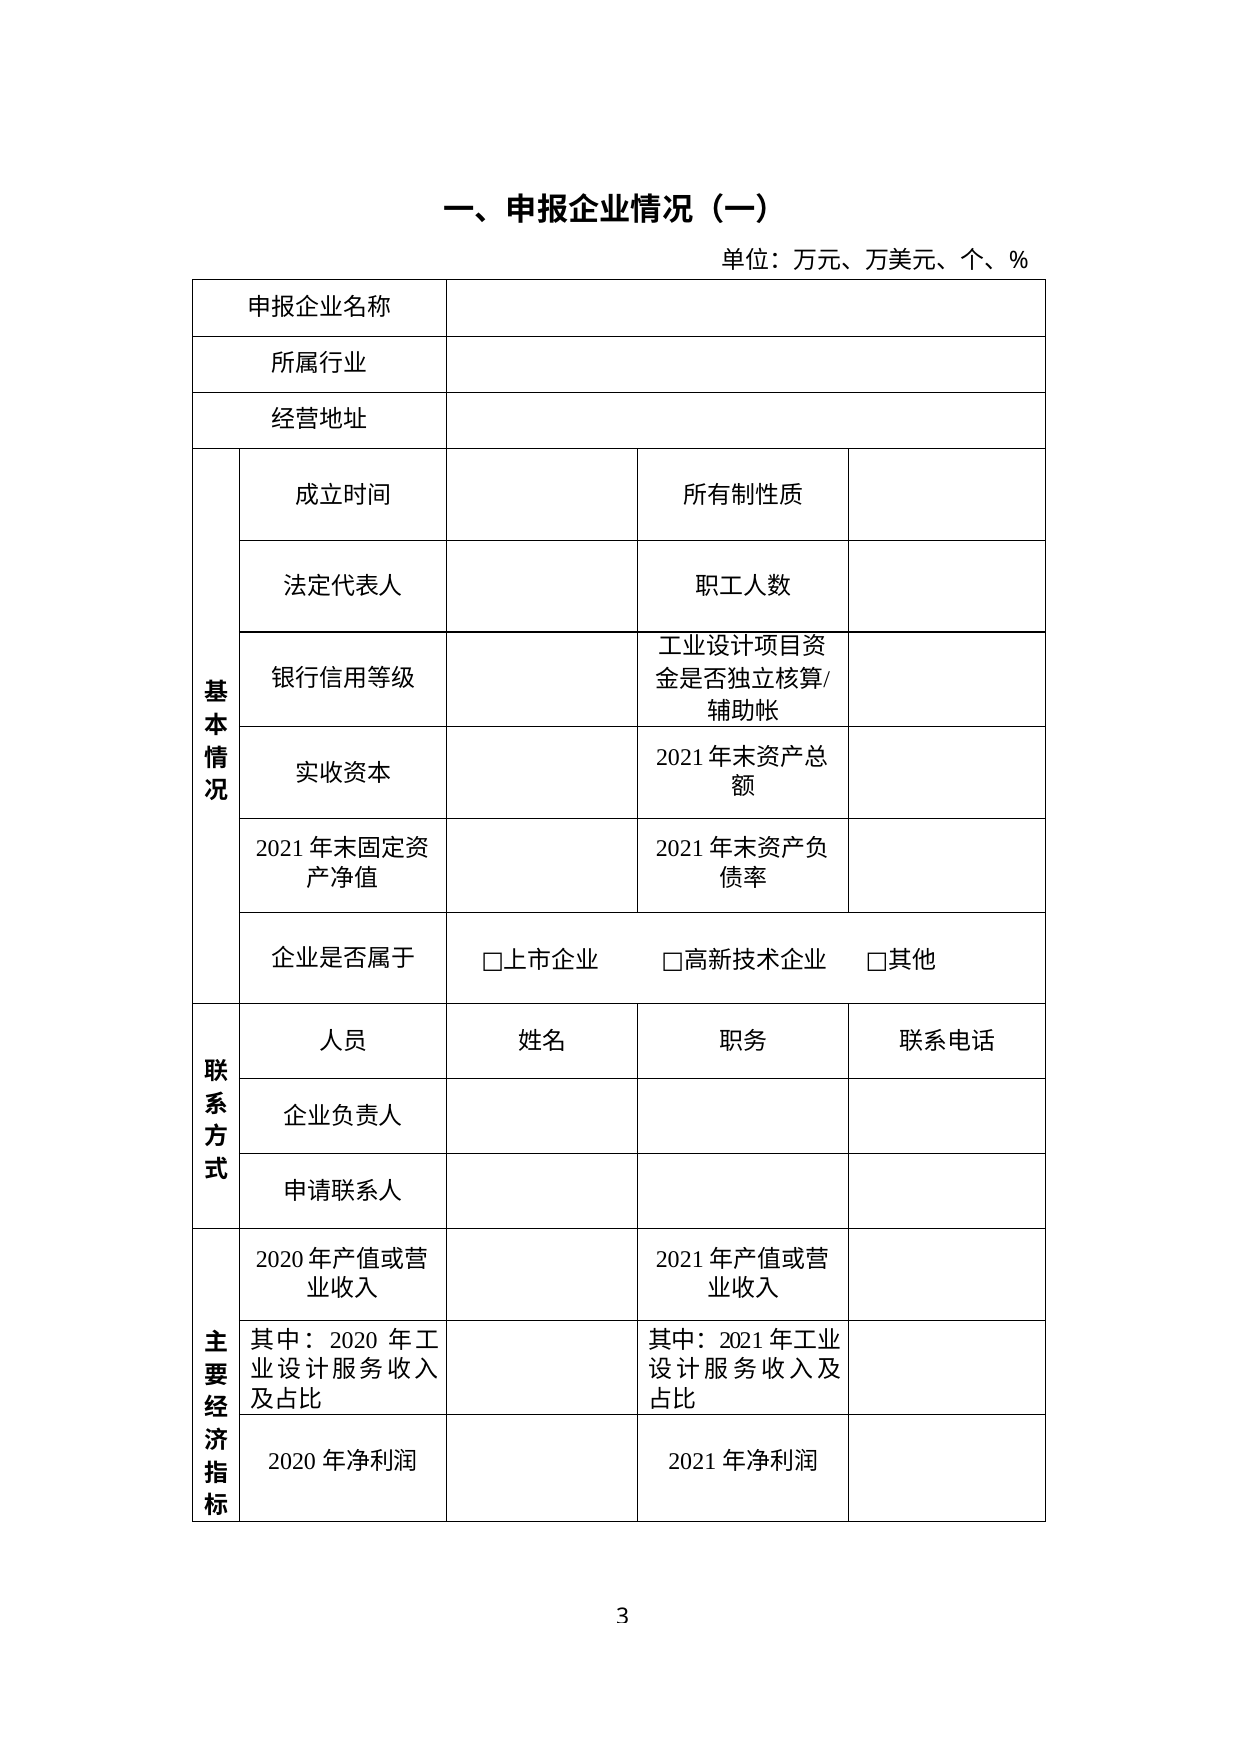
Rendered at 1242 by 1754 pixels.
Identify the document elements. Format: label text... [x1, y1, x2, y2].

table_cell 职务 [638, 1004, 848, 1078]
table_cell [447, 1415, 637, 1521]
table_cell 所属行业 [193, 337, 446, 392]
table_cell 银行信用等级 [240, 633, 446, 726]
table_cell [447, 541, 637, 631]
table_cell [849, 1229, 1045, 1320]
table_cell [447, 727, 637, 818]
table_cell [447, 1229, 637, 1320]
text 单位：万元、万美元、个、% [721, 241, 1067, 276]
table_cell 职工人数 [638, 541, 848, 631]
table_cell [447, 633, 637, 726]
table_cell [447, 449, 637, 540]
table_cell [447, 1154, 637, 1228]
table_cell [638, 1079, 848, 1153]
table_cell 其中：2021 年工业设计服务收入及占比 [638, 1321, 848, 1414]
table_cell 法定代表人 [240, 541, 446, 631]
table_cell 姓名 [447, 1004, 637, 1078]
table_cell 2020 年净利润 [240, 1415, 446, 1521]
table_cell [849, 1321, 1045, 1414]
table_cell 2021 年末资产负债率 [638, 819, 848, 912]
table_cell 联系方式 [193, 1004, 239, 1228]
table_cell [849, 1154, 1045, 1228]
table_cell 所有制性质 [638, 449, 848, 540]
table_cell [849, 727, 1045, 818]
table_cell [849, 541, 1045, 631]
table_cell 2021 年末固定资产净值 [240, 819, 446, 912]
table_cell 经营地址 [193, 393, 446, 448]
table_cell [447, 337, 1045, 392]
table_header 申报企业名称 [193, 280, 446, 336]
table_cell 人员 [240, 1004, 446, 1078]
table_cell 企业是否属于 [240, 913, 446, 1003]
table_cell □上市企业 □高新技术企业 □其他 [447, 913, 1045, 1003]
table_cell [849, 633, 1045, 726]
table_cell 2021 年产值或营业收入 [638, 1229, 848, 1320]
table_cell 实收资本 [240, 727, 446, 818]
table_cell 企业负责人 [240, 1079, 446, 1153]
table_cell [447, 393, 1045, 448]
table_cell [638, 1154, 848, 1228]
table_cell [447, 1321, 637, 1414]
table_cell [849, 1415, 1045, 1521]
table_cell [849, 1079, 1045, 1153]
table_cell [849, 449, 1045, 540]
table_cell [849, 819, 1045, 912]
table_cell 联系电话 [849, 1004, 1045, 1078]
table_cell 2021 年净利润 [638, 1415, 848, 1521]
table_cell [447, 819, 637, 912]
table_cell 申请联系人 [240, 1154, 446, 1228]
text 一、申报企业情况（一） [443, 184, 1067, 229]
table_cell 2021年末资产总额 [638, 727, 848, 818]
table_cell 成立时间 [240, 449, 446, 540]
table_cell 其中：2020 年工业设计服务收入及占比 [240, 1321, 446, 1414]
table_cell 2020年产值或营业收入 [240, 1229, 446, 1320]
table_cell 工业设计项目资 金是否独立核算/ 辅助帐 [638, 633, 848, 726]
table_cell 主要经济指标 [193, 1229, 239, 1521]
table_cell 基本情况 [193, 449, 239, 1003]
table_header [447, 280, 1045, 336]
table_cell [447, 1079, 637, 1153]
